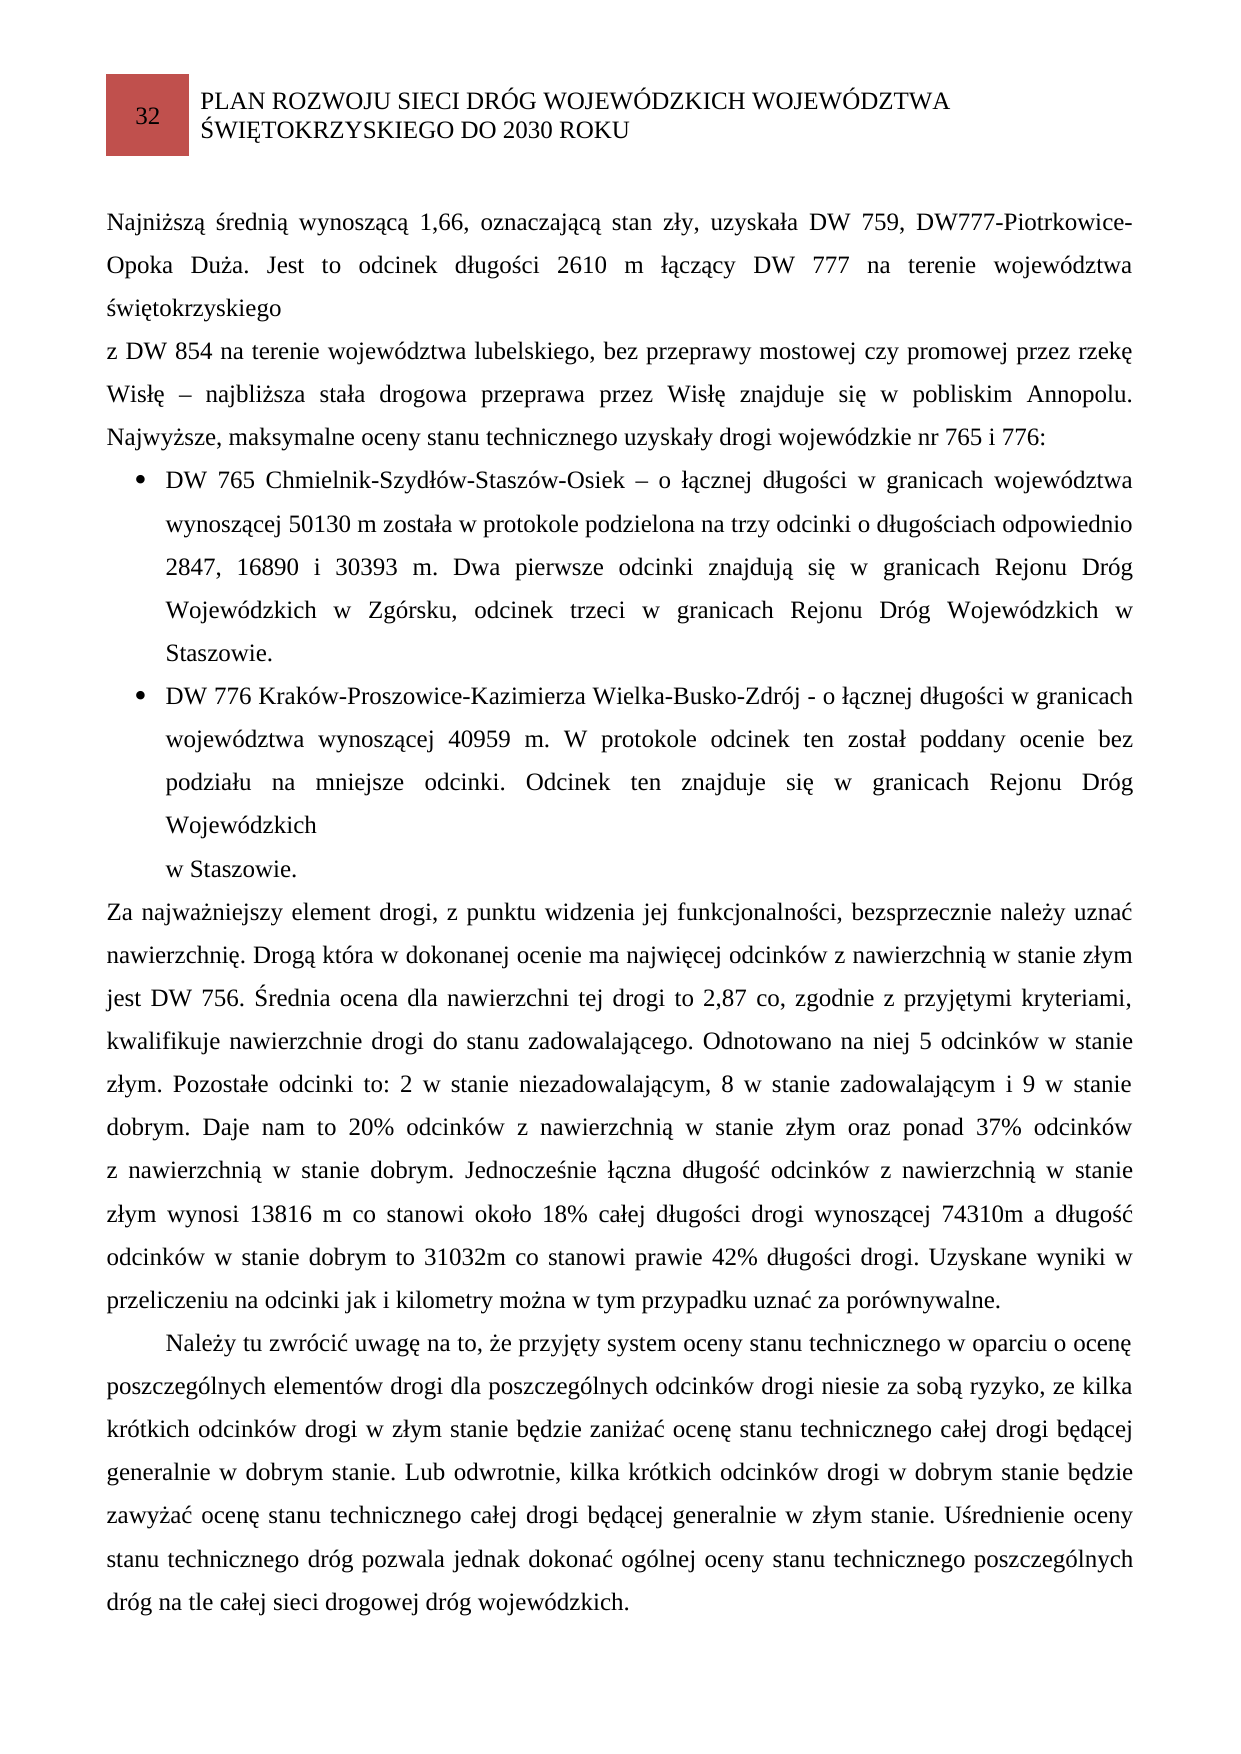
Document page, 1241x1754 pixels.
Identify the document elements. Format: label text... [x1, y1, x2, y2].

list DW 765 Chmielnik-Szydłów-Staszów-Osiek – o łącznej długości w granicach województwa wynoszącej 50130 m została w protokole podzielona na trzy odcinki o długościach odpowiednio 2847, 16890 i 30393 m. Dwa pierwsze odcinki znajdują się w granicach Rejonu Dróg Wojewódzkich w Zgórsku, odcinek trzeci w granicach Rejonu Dróg Wojewódzkich w Staszowie. [136, 466, 1134, 667]
text Należy tu zwrócić uwagę na to, że przyjęty system oceny stanu technicznego w oparciu o ocenę poszczególnych elementów drogi dla poszczególnych odcinków drogi niesie za sobą ryzyko, ze kilka krótkich odcinków drogi w złym stanie będzie zaniżać ocenę stanu technicznego całej drogi będącej generalnie w dobrym stanie. Lub odwrotnie, kilka krótkich odcinków drogi w dobrym stanie będzie zawyżać ocenę stanu technicznego całej drogi będącej generalnie w złym stanie. Uśrednienie oceny stanu technicznego dróg pozwala jednak dokonać ogólnej oceny stanu technicznego poszczególnych dróg na tle całej sieci drogowej dróg wojewódzkich. [106, 1328, 1134, 1616]
text Najniższą średnią wynoszącą 1,66, oznaczającą stan zły, uzyskała DW 759, DW777-Piotrkowice-Opoka Duża. Jest to odcinek długości 2610 m łączący DW 777 na terenie województwa świętokrzyskiego z DW 854 na terenie województwa lubelskiego, bez przeprawy mostowej czy promowej przez rzekę Wisłę – najbliższa stała drogowa przeprawa przez Wisłę znajduje się w pobliskim Annopolu. Najwyższe, maksymalne oceny stanu technicznego uzyskały drogi wojewódzkie nr 765 i 776: [106, 207, 1134, 451]
list DW 776 Kraków-Proszowice-Kazimierza Wielka-Busko-Zdrój - o łącznej długości w granicach województwa wynoszącej 40959 m. W protokole odcinek ten został poddany ocenie bez podziału na mniejsze odcinki. Odcinek ten znajduje się w granicach Rejonu Dróg Wojewódzkich w Staszowie. [136, 681, 1134, 882]
text Za najważniejszy element drogi, z punktu widzenia jej funkcjonalności, bezsprzecznie należy uznać nawierzchnię. Drogą która w dokonanej ocenie ma najwięcej odcinków z nawierzchnią w stanie złym jest DW 756. Średnia ocena dla nawierzchni tej drogi to 2,87 co, zgodnie z przyjętymi kryteriami, kwalifikuje nawierzchnie drogi do stanu zadowalającego. Odnotowano na niej 5 odcinków w stanie złym. Pozostałe odcinki to: 2 w stanie niezadowalającym, 8 w stanie zadowalającym i 9 w stanie dobrym. Daje nam to 20% odcinków z nawierzchnią w stanie złym oraz ponad 37% odcinków z nawierzchnią w stanie dobrym. Jednocześnie łączna długość odcinków z nawierzchnią w stanie złym wynosi 13816 m co stanowi około 18% całej długości drogi wynoszącej 74310m a długość odcinków w stanie dobrym to 31032m co stanowi prawie 42% długości drogi. Uzyskane wyniki w przeliczeniu na odcinki jak i kilometry można w tym przypadku uznać za porównywalne. [106, 897, 1134, 1314]
